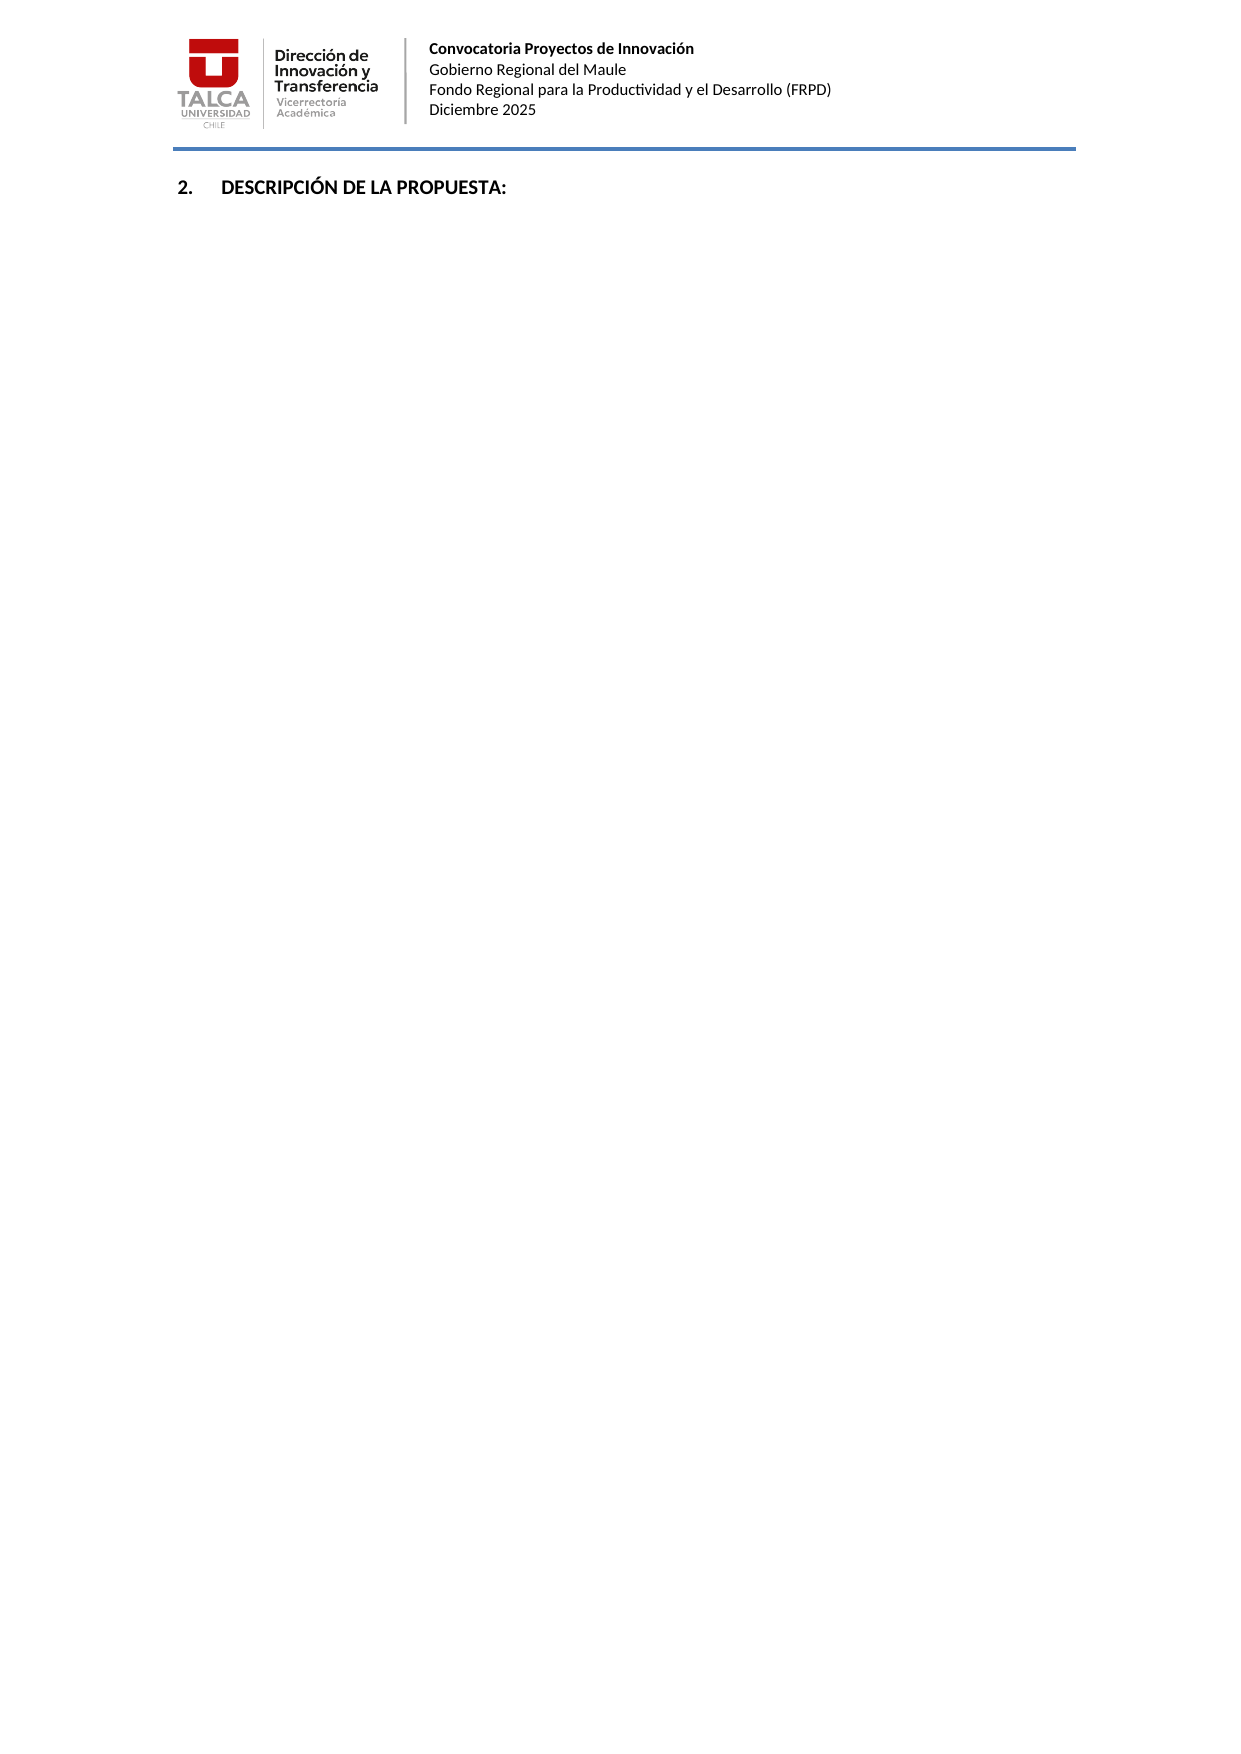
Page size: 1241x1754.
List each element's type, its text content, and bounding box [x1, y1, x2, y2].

list DESCRIPCIÓN DE LA PROPUESTA: [177, 174, 1107, 199]
picture [174, 33, 379, 132]
